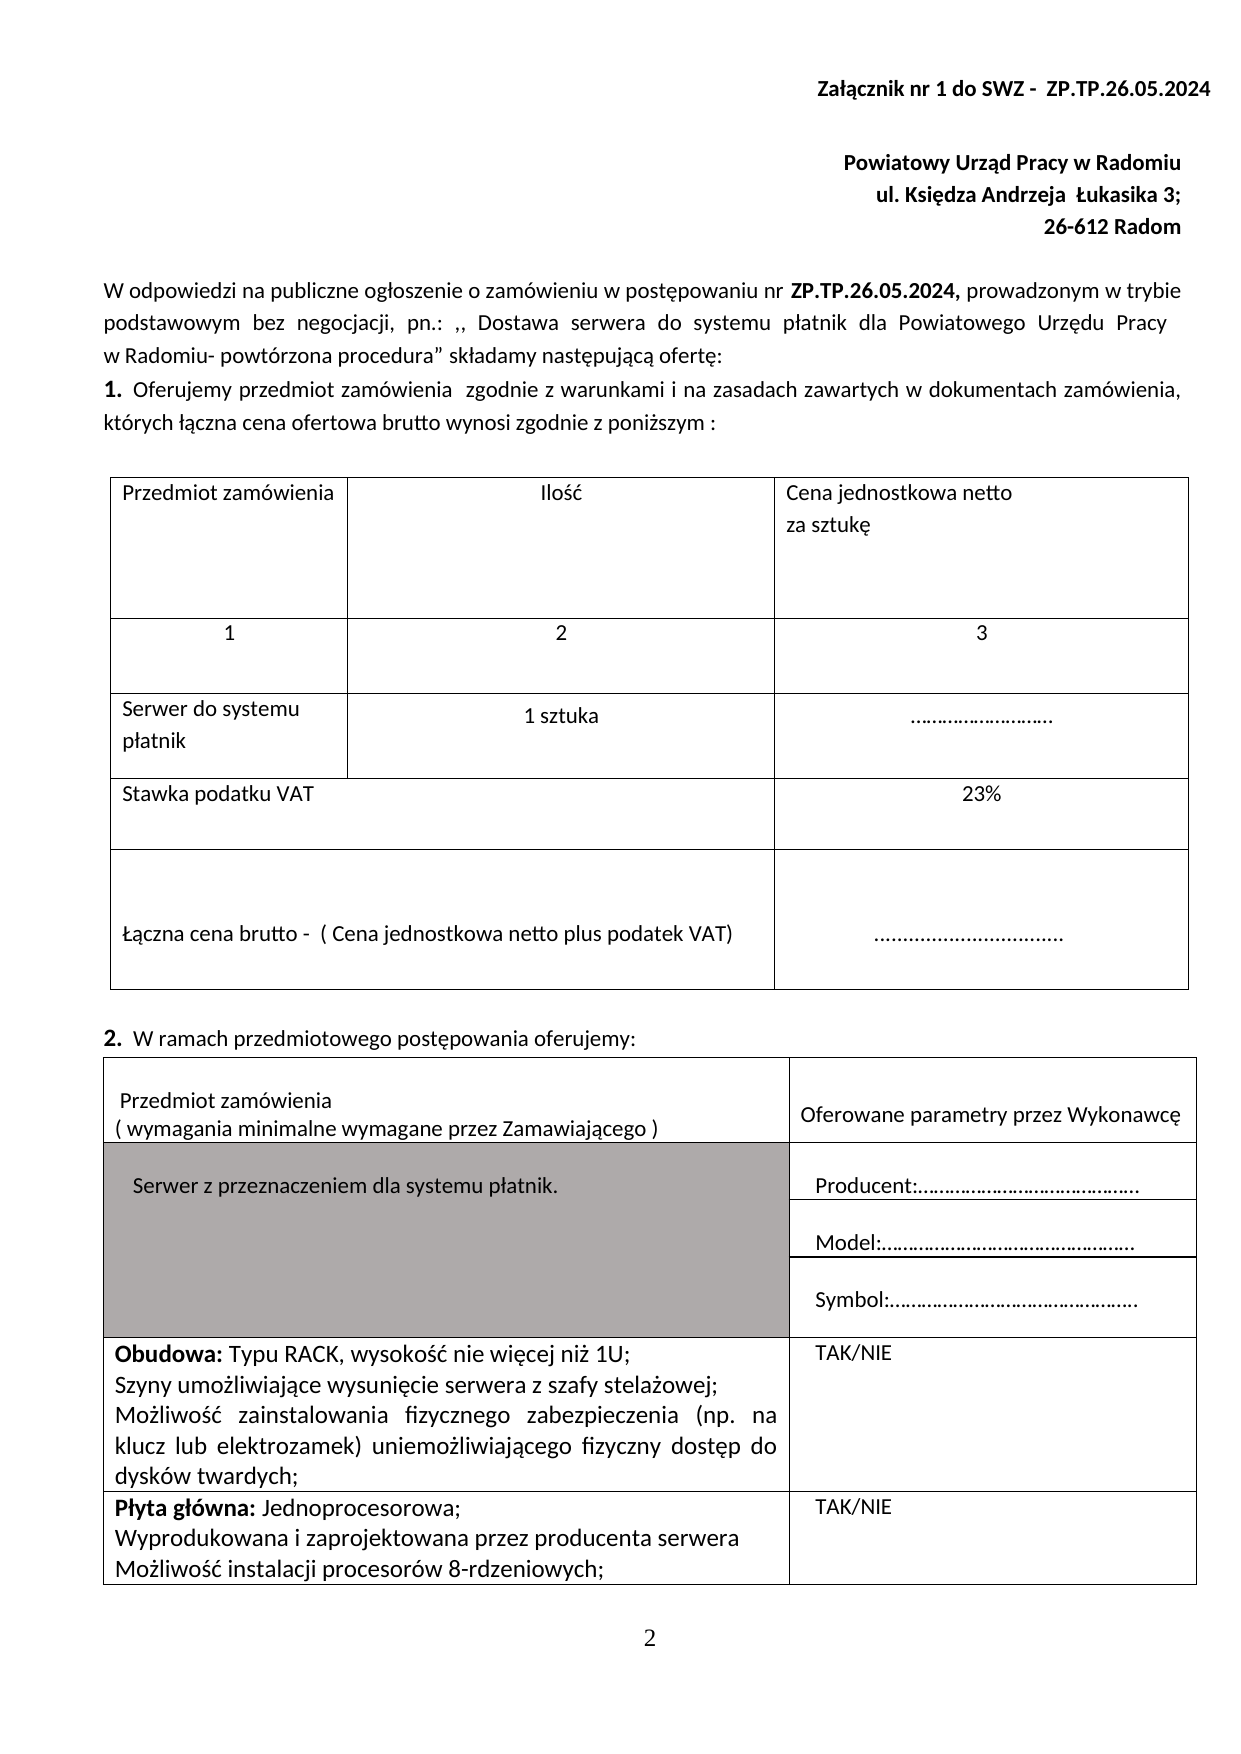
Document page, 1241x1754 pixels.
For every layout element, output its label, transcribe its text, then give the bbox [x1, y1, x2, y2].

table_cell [104, 1492, 789, 1583]
table_cell 1 sztuka [348, 694, 774, 778]
table_header Przedmiot zamówienia ( wymagania minimalne wymagane przez Zamawiającego ) [104, 1058, 789, 1142]
table_cell Łączna cena brutto - ( Cena jednostkowa netto plus podatek VAT) [111, 850, 774, 989]
table_cell Model:………………………………………… [790, 1200, 1196, 1256]
table_cell Serwer do systemu płatnik [111, 694, 347, 778]
table_header Cena jednostkowa netto za sztukę [775, 478, 1188, 617]
table_cell ……………………… [775, 694, 1188, 778]
text W odpowiedzi na publiczne ogłoszenie o zamówieniu w postępowaniu nr ZP.TP.26.05.2024, prowadzonym w trybie podstawowym bez negocjacji, pn.: ,, Dostawa serwera do systemu płatnik dla Powiatowego Urzędu Pracy w Radomiu- powtórzona procedura” składamy następującą ofertę: [103, 276, 1181, 369]
table_cell Obudowa: Typu RACK, wysokość nie więcej niż 1U; Szyny umożliwiające wysunięcie serwera z szafy stelażowej; Możliwość zainstalowania fizycznego zabezpieczenia (np. na klucz lub elektrozamek) uniemożliwiającego fizyczny dostęp do dysków twardych; [104, 1338, 789, 1491]
subtitle Powiatowy Urząd Pracy w Radomiu [118, 148, 1181, 176]
table_header Przedmiot zamówienia [111, 478, 347, 617]
table_cell Producent:…………………………………… [790, 1143, 1196, 1199]
table_cell TAK/NIE [790, 1492, 1196, 1583]
table_cell 2 [348, 619, 774, 693]
table_cell ................................. [775, 850, 1188, 989]
table_header Ilość [348, 478, 774, 617]
table_header Oferowane parametry przez Wykonawcę [790, 1058, 1196, 1142]
list Oferujemy przedmiot zamówienia zgodnie z warunkami i na zasadach zawartych w dokumentach zamówienia, których łączna cena ofertowa brutto wynosi zgodnie z poniższym : [103, 373, 1181, 436]
table_cell 3 [775, 619, 1188, 693]
subtitle ul. Księdza Andrzeja Łukasika 3; [118, 180, 1181, 208]
table_cell 1 [111, 619, 347, 693]
table_cell Serwer z przeznaczeniem dla systemu płatnik. [104, 1143, 789, 1337]
table_cell Symbol:……………………………………….. [790, 1258, 1196, 1337]
text 26-612 Radom [118, 212, 1181, 240]
table_cell 23% [775, 779, 1188, 848]
table_cell Stawka podatku VAT [111, 779, 774, 848]
table_cell TAK/NIE [790, 1338, 1196, 1491]
list W ramach przedmiotowego postępowania oferujemy: [103, 1022, 1181, 1053]
